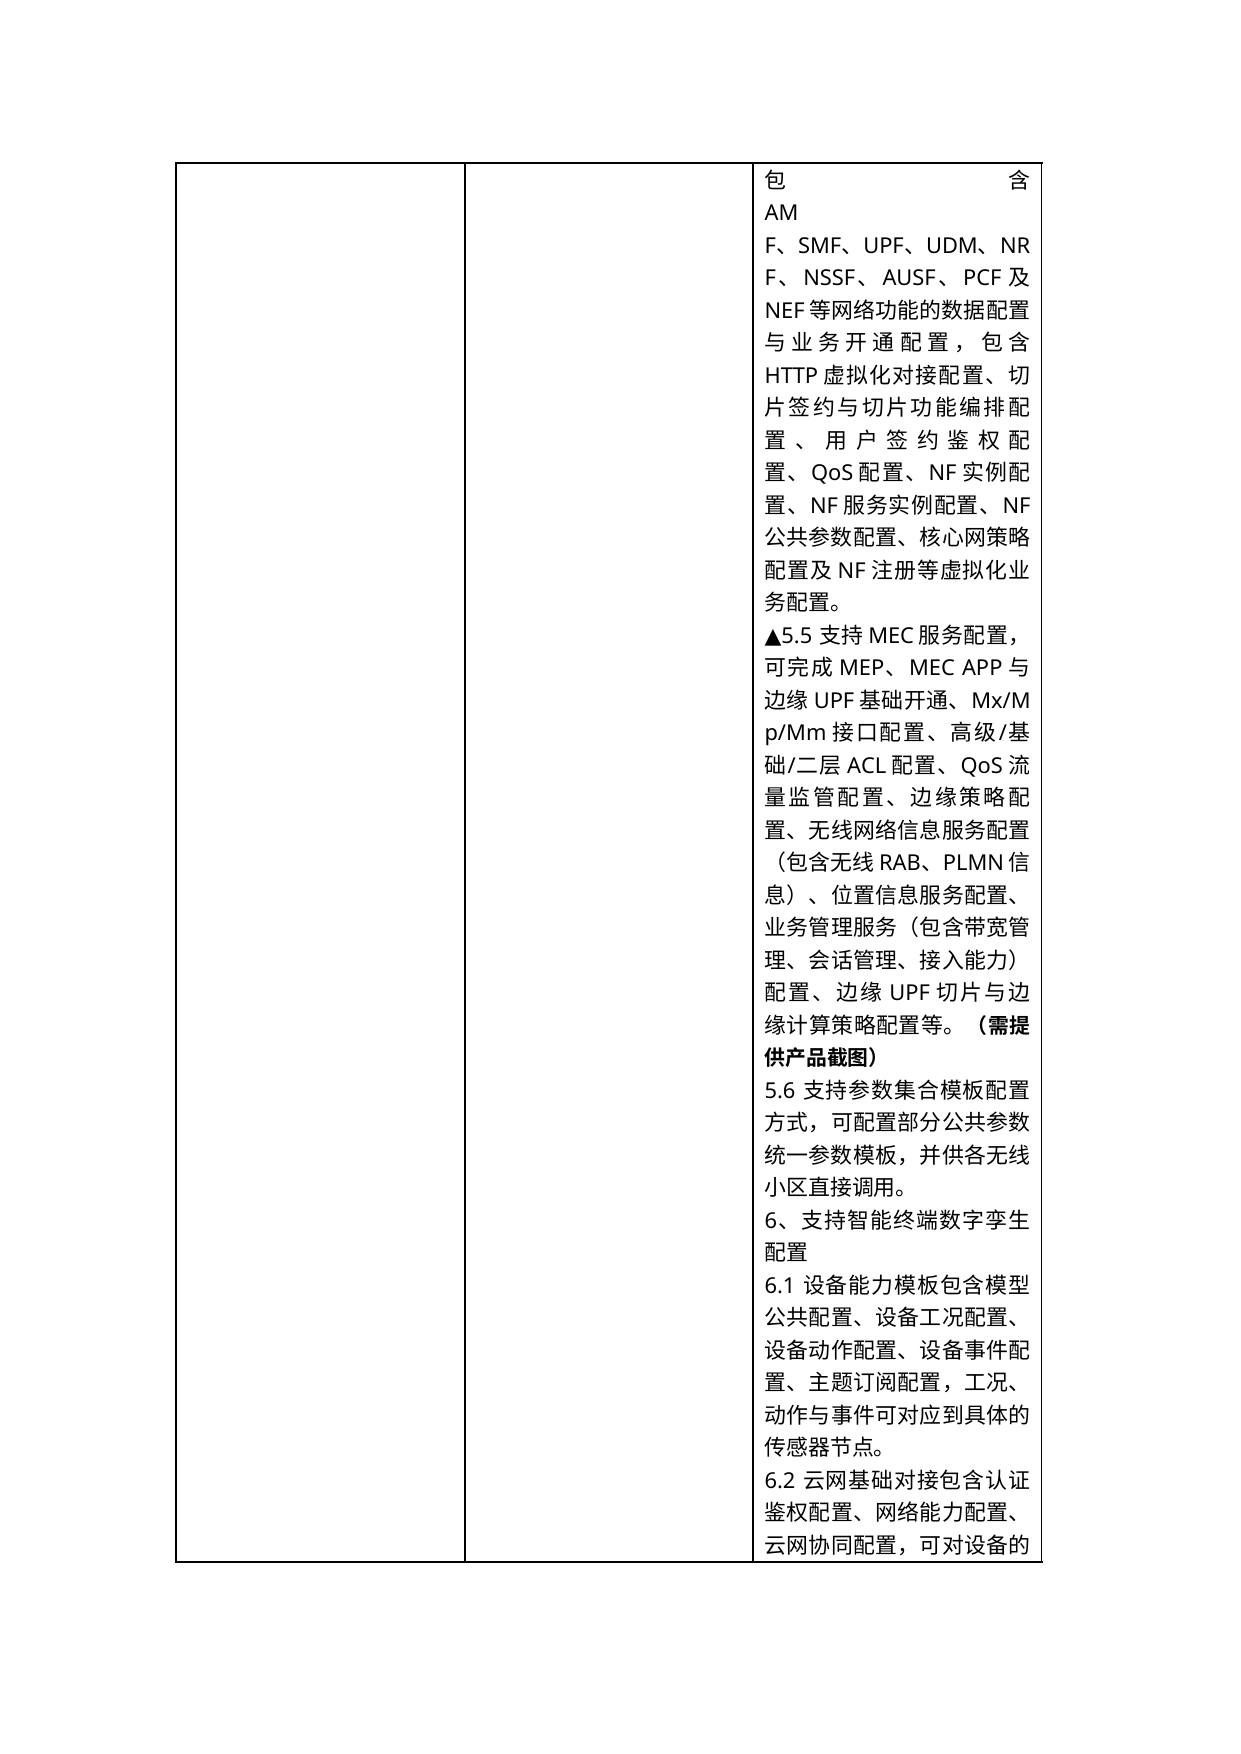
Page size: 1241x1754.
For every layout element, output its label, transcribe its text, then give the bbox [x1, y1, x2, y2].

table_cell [754, 164, 1041, 1561]
table_cell [466, 164, 752, 1561]
table_cell 3 [177, 164, 464, 1561]
